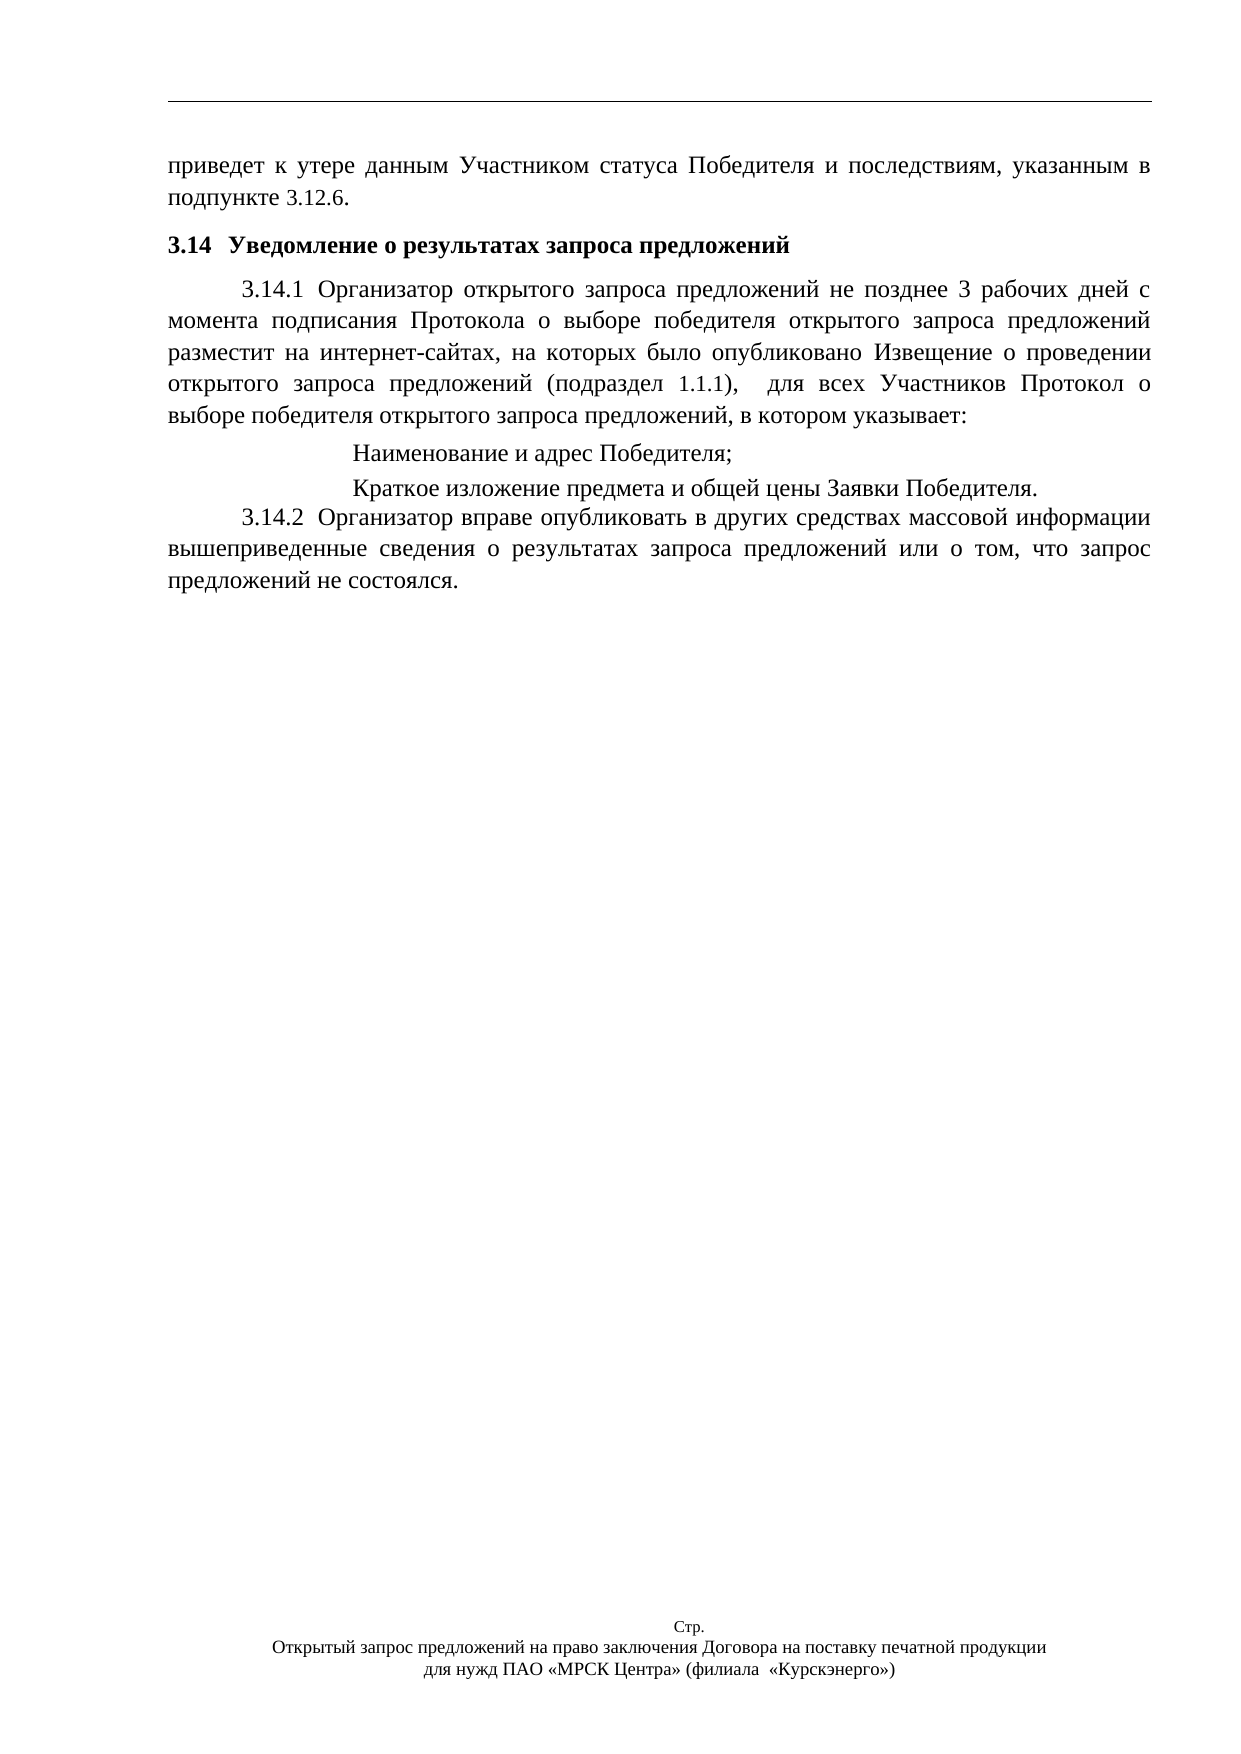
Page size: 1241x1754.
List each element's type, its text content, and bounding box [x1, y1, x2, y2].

text 3.14.2 Организатор вправе опубликовать в других средствах массовой информации вышеприведенные сведения о результатах запроса предложений или о том, что запрос предложений не состоялся. [168, 502, 1152, 593]
text 3.14.1 Организатор открытого запроса предложений не позднее 3 рабочих дней с момента подписания Протокола о выборе победителя открытого запроса предложений разместит на интернет-сайтах, на которых было опубликовано Извещение о проведении открытого запроса предложений (подраздел 1.1.1), для всех Участников Протокол о выборе победителя открытого запроса предложений, в котором указывает: [168, 274, 1152, 429]
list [168, 150, 1152, 210]
subtitle Уведомление о результатах запроса предложений [168, 230, 1152, 258]
list Наименование и адрес Победителя; [352, 438, 1166, 467]
list Краткое изложение предмета и общей цены Заявки Победителя. [352, 473, 1166, 502]
